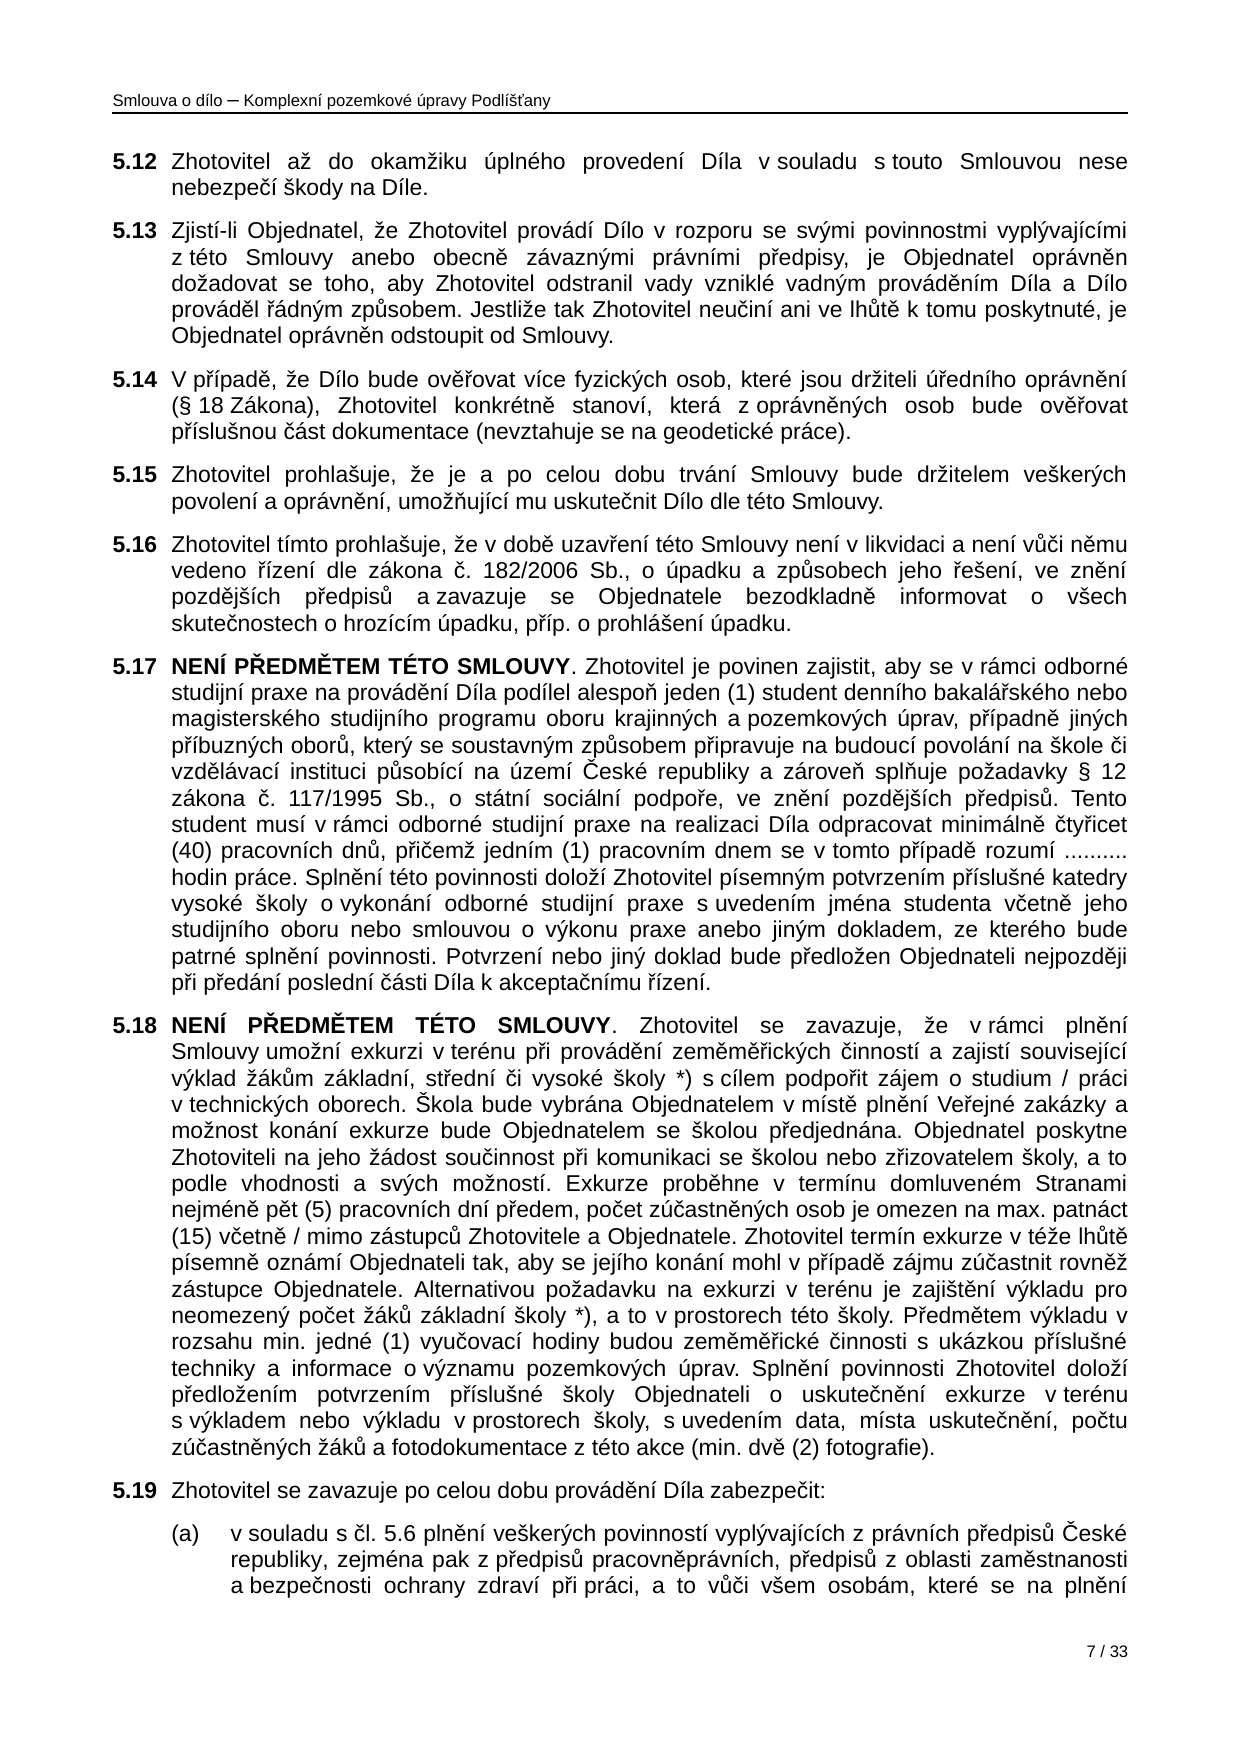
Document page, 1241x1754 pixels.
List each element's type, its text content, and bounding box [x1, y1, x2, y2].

text Zjistí-li Objednatel, že Zhotovitel provádí Dílo v rozporu se svými povinnostmi vyplývajícími z této Smlouvy anebo obecně závaznými právními předpisy, je Objednatel oprávněn dožadovat se toho, aby Zhotovitel odstranil vady vzniklé vadným prováděním Díla a Dílo prováděl řádným způsobem. Jestliže tak Zhotovitel neučiní ani ve lhůtě k tomu poskytnuté, je Objednatel oprávněn odstoupit od Smlouvy. [112, 217, 1128, 349]
text Zhotovitel až do okamžiku úplného provedení Díla v souladu s touto Smlouvou nese nebezpečí škody na Díle. [112, 148, 1128, 200]
text NENÍ PŘEDMĚTEM TÉTO SMLOUVY. Zhotovitel se zavazuje, že v rámci plnění Smlouvy umožní exkurzi v terénu při provádění zeměměřických činností a zajistí související výklad žákům základní, střední či vysoké školy *) s cílem podpořit zájem o studium / práci v technických oborech. Škola bude vybrána Objednatelem v místě plnění Veřejné zakázky a možnost konání exkurze bude Objednatelem se školou předjednána. Objednatel poskytne Zhotoviteli na jeho žádost součinnost při komunikaci se školou nebo zřizovatelem školy, a to podle vhodnosti a svých možností. Exkurze proběhne v termínu domluveném Stranami nejméně pět (5) pracovních dní předem, počet zúčastněných osob je omezen na max. patnáct (15) včetně / mimo zástupců Zhotovitele a Objednatele. Zhotovitel termín exkurze v téže lhůtě písemně oznámí Objednateli tak, aby se jejího konání mohl v případě zájmu zúčastnit rovněž zástupce Objednatele. Alternativou požadavku na exkurzi v terénu je zajištění výkladu pro neomezený počet žáků základní školy *), a to v prostorech této školy. Předmětem výkladu v rozsahu min. jedné (1) vyučovací hodiny budou zeměměřické činnosti s ukázkou příslušné techniky a informace o významu pozemkových úprav. Splnění povinnosti Zhotovitel doloží předložením potvrzením příslušné školy Objednateli o uskutečnění exkurze v terénu s výkladem nebo výkladu v prostorech školy, s uvedením data, místa uskutečnění, počtu zúčastněných žáků a fotodokumentace z této akce (min. dvě (2) fotografie). [112, 1012, 1128, 1460]
text Zhotovitel prohlašuje, že je a po celou dobu trvání Smlouvy bude držitelem veškerých povolení a oprávnění, umožňující mu uskutečnit Dílo dle této Smlouvy. [112, 461, 1128, 514]
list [171, 1520, 1128, 1599]
text Zhotovitel se zavazuje po celou dobu provádění Díla zabezpečit: [112, 1477, 1128, 1503]
text Zhotovitel tímto prohlašuje, že v době uzavření této Smlouvy není v likvidaci a není vůči němu vedeno řízení dle zákona č. 182/2006 Sb., o úpadku a způsobech jeho řešení, ve znění pozdějších předpisů a zavazuje se Objednatele bezodkladně informovat o všech skutečnostech o hrozícím úpadku, příp. o prohlášení úpadku. [112, 531, 1128, 636]
text NENÍ PŘEDMĚTEM TÉTO SMLOUVY. Zhotovitel je povinen zajistit, aby se v rámci odborné studijní praxe na provádění Díla podílel alespoň jeden (1) student denního bakalářského nebo magisterského studijního programu oboru krajinných a pozemkových úprav, případně jiných příbuzných oborů, který se soustavným způsobem připravuje na budoucí povolání na škole či vzdělávací instituci působící na území České republiky a zároveň splňuje požadavky § 12 zákona č. 117/1995 Sb., o státní sociální podpoře, ve znění pozdějších předpisů. Tento student musí v rámci odborné studijní praxe na realizaci Díla odpracovat minimálně čtyřicet (40) pracovních dnů, přičemž jedním (1) pracovním dnem se v tomto případě rozumí .......... hodin práce. Splnění této povinnosti doloží Zhotovitel písemným potvrzením příslušné katedry vysoké školy o vykonání odborné studijní praxe s uvedením jména studenta včetně jeho studijního oboru nebo smlouvou o výkonu praxe anebo jiným dokladem, ze kterého bude patrné splnění povinnosti. Potvrzení nebo jiný doklad bude předložen Objednateli nejpozději při předání poslední části Díla k akceptačnímu řízení. [112, 653, 1128, 995]
text V případě, že Dílo bude ověřovat více fyzických osob, které jsou držiteli úředního oprávnění (§ 18 Zákona), Zhotovitel konkrétně stanoví, která z oprávněných osob bude ověřovat příslušnou část dokumentace (nevztahuje se na geodetické práce). [112, 366, 1128, 444]
